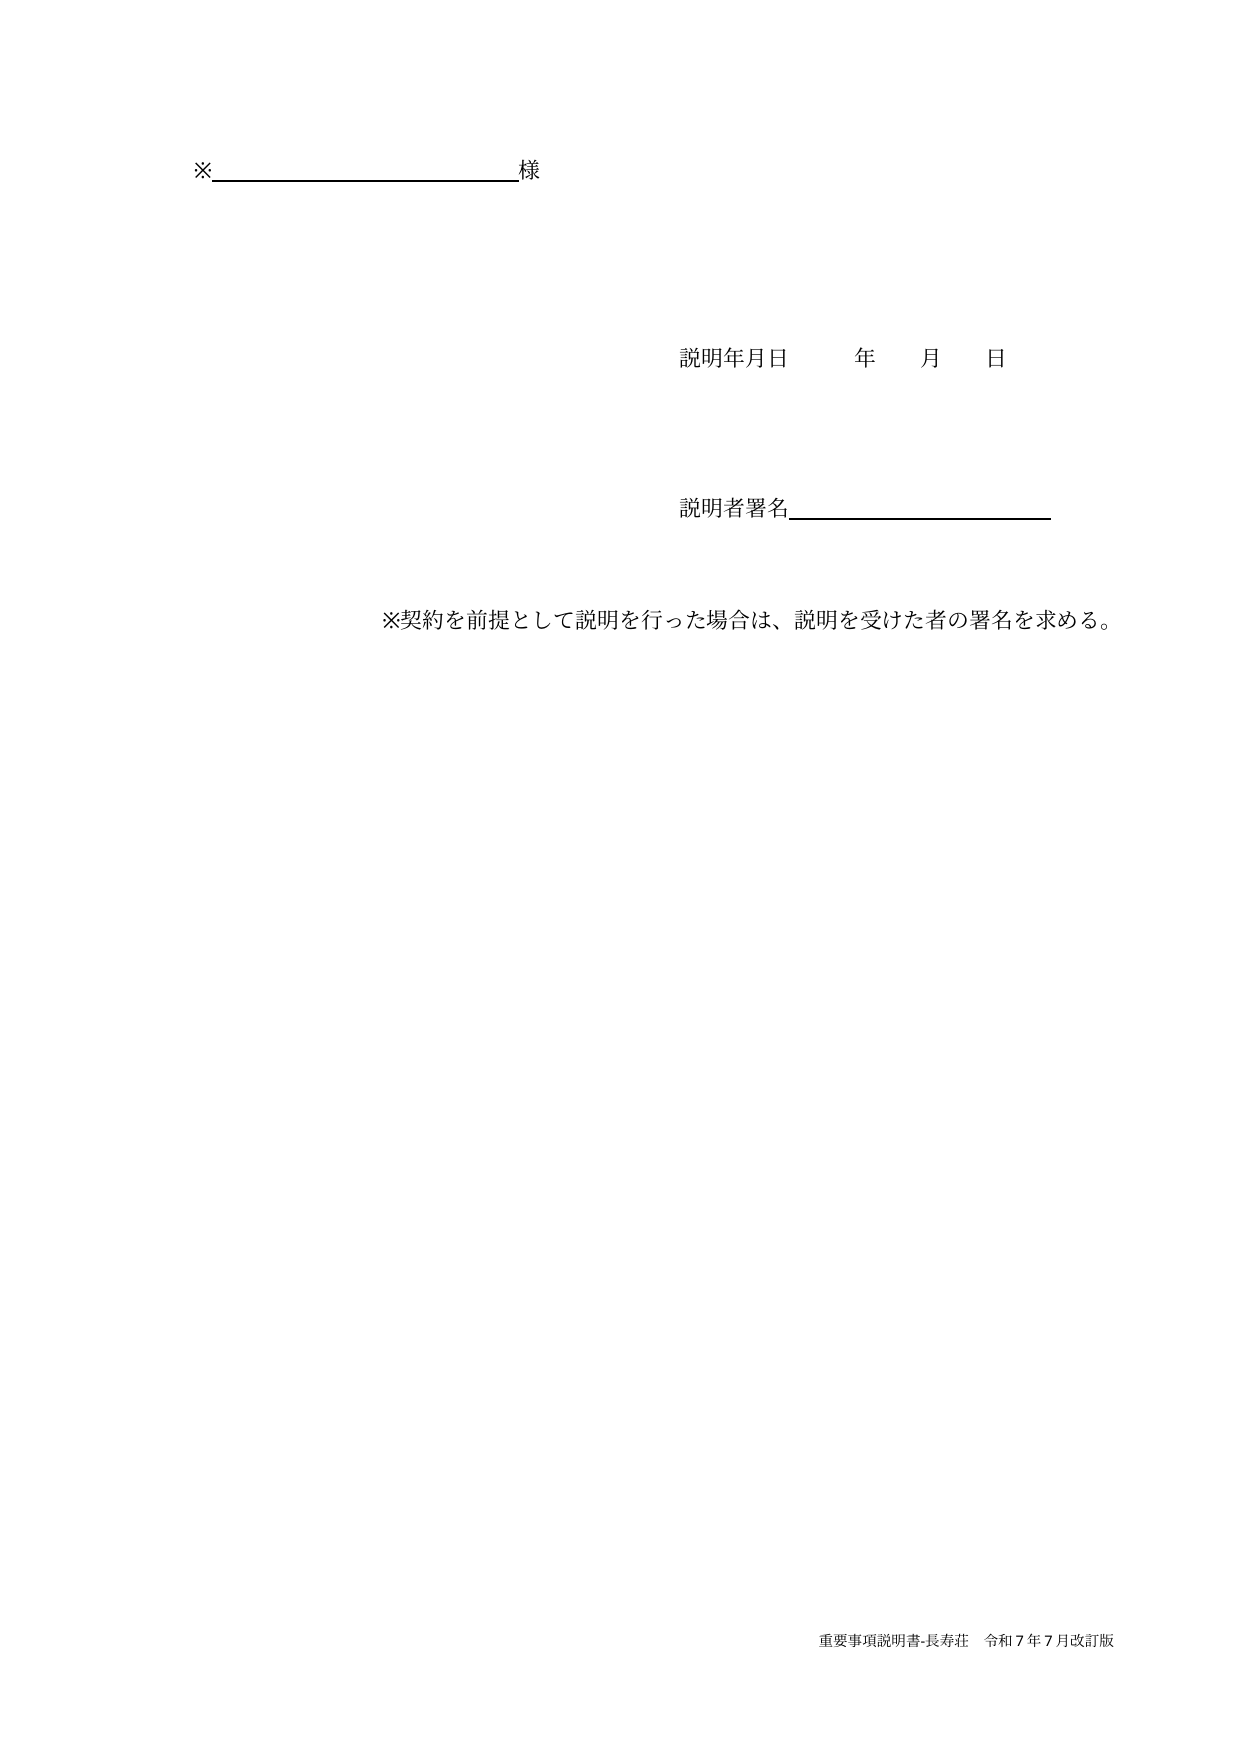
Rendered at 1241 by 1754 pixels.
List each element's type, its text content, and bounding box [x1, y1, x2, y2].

text 説明者署名 [679, 488, 1122, 526]
text ※契約を前提として説明を行った場合は、説明を受けた者の署名を求める。 [118, 601, 1122, 638]
text ※ 様 [194, 151, 1122, 188]
text 説明年月日 年 月 日 [679, 338, 1122, 376]
